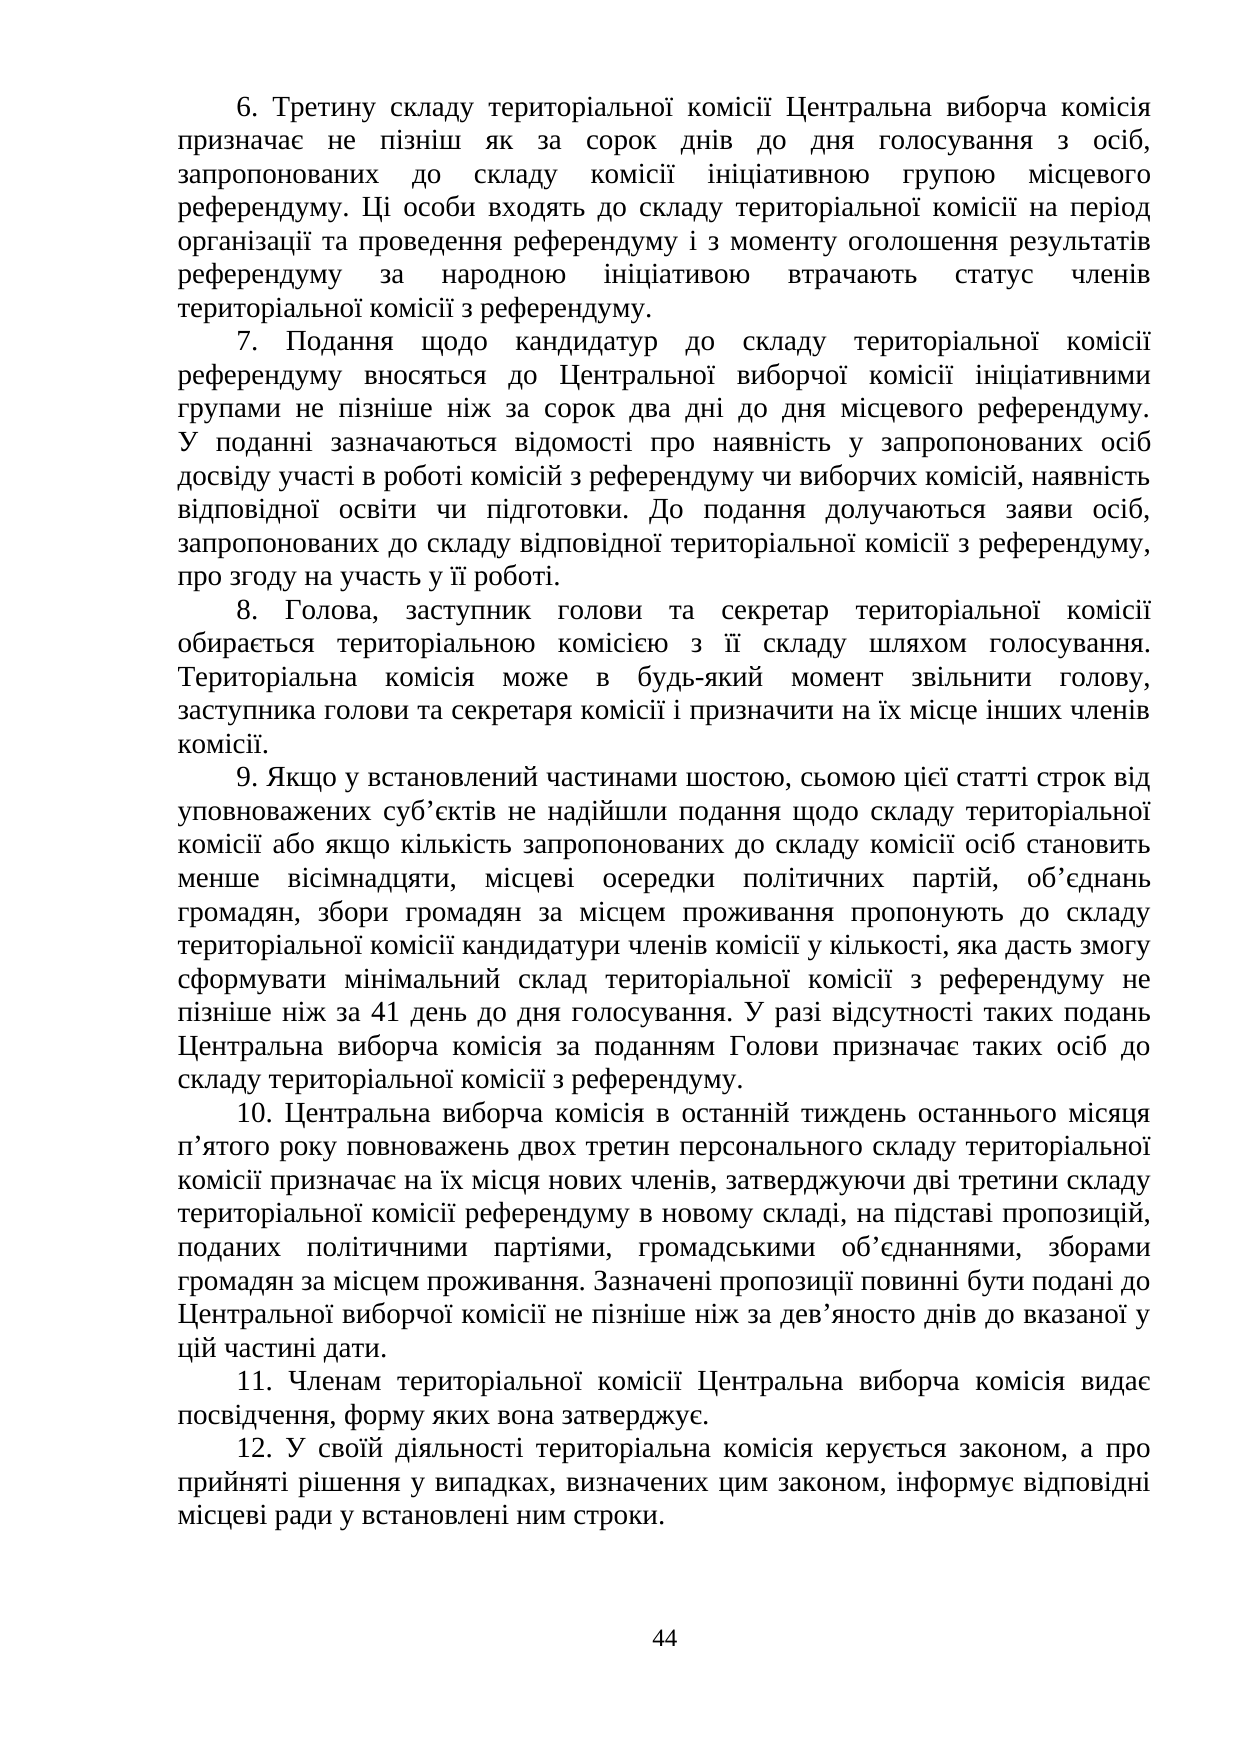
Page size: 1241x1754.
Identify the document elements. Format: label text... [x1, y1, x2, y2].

text 9. Якщо у встановлений частинами шостою, сьомою цієї статті строк від уповноважених суб’єктів не надійшли подання щодо складу територіальної комісії або якщо кількість запропонованих до складу комісії осіб становить менше вісімнадцяти, місцеві осередки політичних партій, об’єднань громадян, збори громадян за місцем проживання пропонують до складу територіальної комісії кандидатури членів комісії у кількості, яка дасть змогу сформувати мінімальний склад територіальної комісії з референдуму не пізніше ніж за 41 день до дня голосування. У разі відсутності таких подань Центральна виборча комісія за поданням Голови призначає таких осіб до складу територіальної комісії з референдуму. [177, 759, 1152, 1095]
text 8. Голова, заступник голови та секретар територіальної комісії обирається територіальною комісією з її складу шляхом голосування. Територіальна комісія може в будь-який момент звільнити голову, заступника голови та секретаря комісії і призначити на їх місце інших членів комісії. [177, 592, 1152, 759]
text 7. Подання щодо кандидатур до складу територіальної комісії референдуму вносяться до Центральної виборчої комісії ініціативними групами не пізніше ніж за сорок два дні до дня місцевого референдуму. У поданні зазначаються відомості про наявність у запропонованих осіб досвіду участі в роботі комісій з референдуму чи виборчих комісій, наявність відповідної освіти чи підготовки. До подання долучаються заяви осіб, запропонованих до складу відповідної територіальної комісії з референдуму, про згоду на участь у її роботі. [177, 323, 1152, 592]
text 12. У своїй діяльності територіальна комісія керується законом, а про прийняті рішення у випадках, визначених цим законом, інформує відповідні місцеві ради у встановлені ним строки. [177, 1430, 1152, 1531]
text 11. Членам територіальної комісії Центральна виборча комісія видає посвідчення, форму яких вона затверджує. [177, 1363, 1152, 1430]
text 6. Третину складу територіальної комісії Центральна виборча комісія призначає не пізніш як за сорок днів до дня голосування з осіб, запропонованих до складу комісії ініціативною групою місцевого референдуму. Ці особи входять до складу територіальної комісії на період організації та проведення референдуму і з моменту оголошення результатів референдуму за народною ініціативою втрачають статус членів територіальної комісії з референдуму. [177, 89, 1152, 323]
text 10. Центральна виборча комісія в останній тиждень останнього місяця п’ятого року повноважень двох третин персонального складу територіальної комісії призначає на їх місця нових членів, затверджуючи дві третини складу територіальної комісії референдуму в новому складі, на підставі пропозицій, поданих політичними партіями, громадськими об’єднаннями, зборами громадян за місцем проживання. Зазначені пропозиції повинні бути подані до Центральної виборчої комісії не пізніше ніж за дев’яносто днів до вказаної у цій частині дати. [177, 1095, 1152, 1363]
